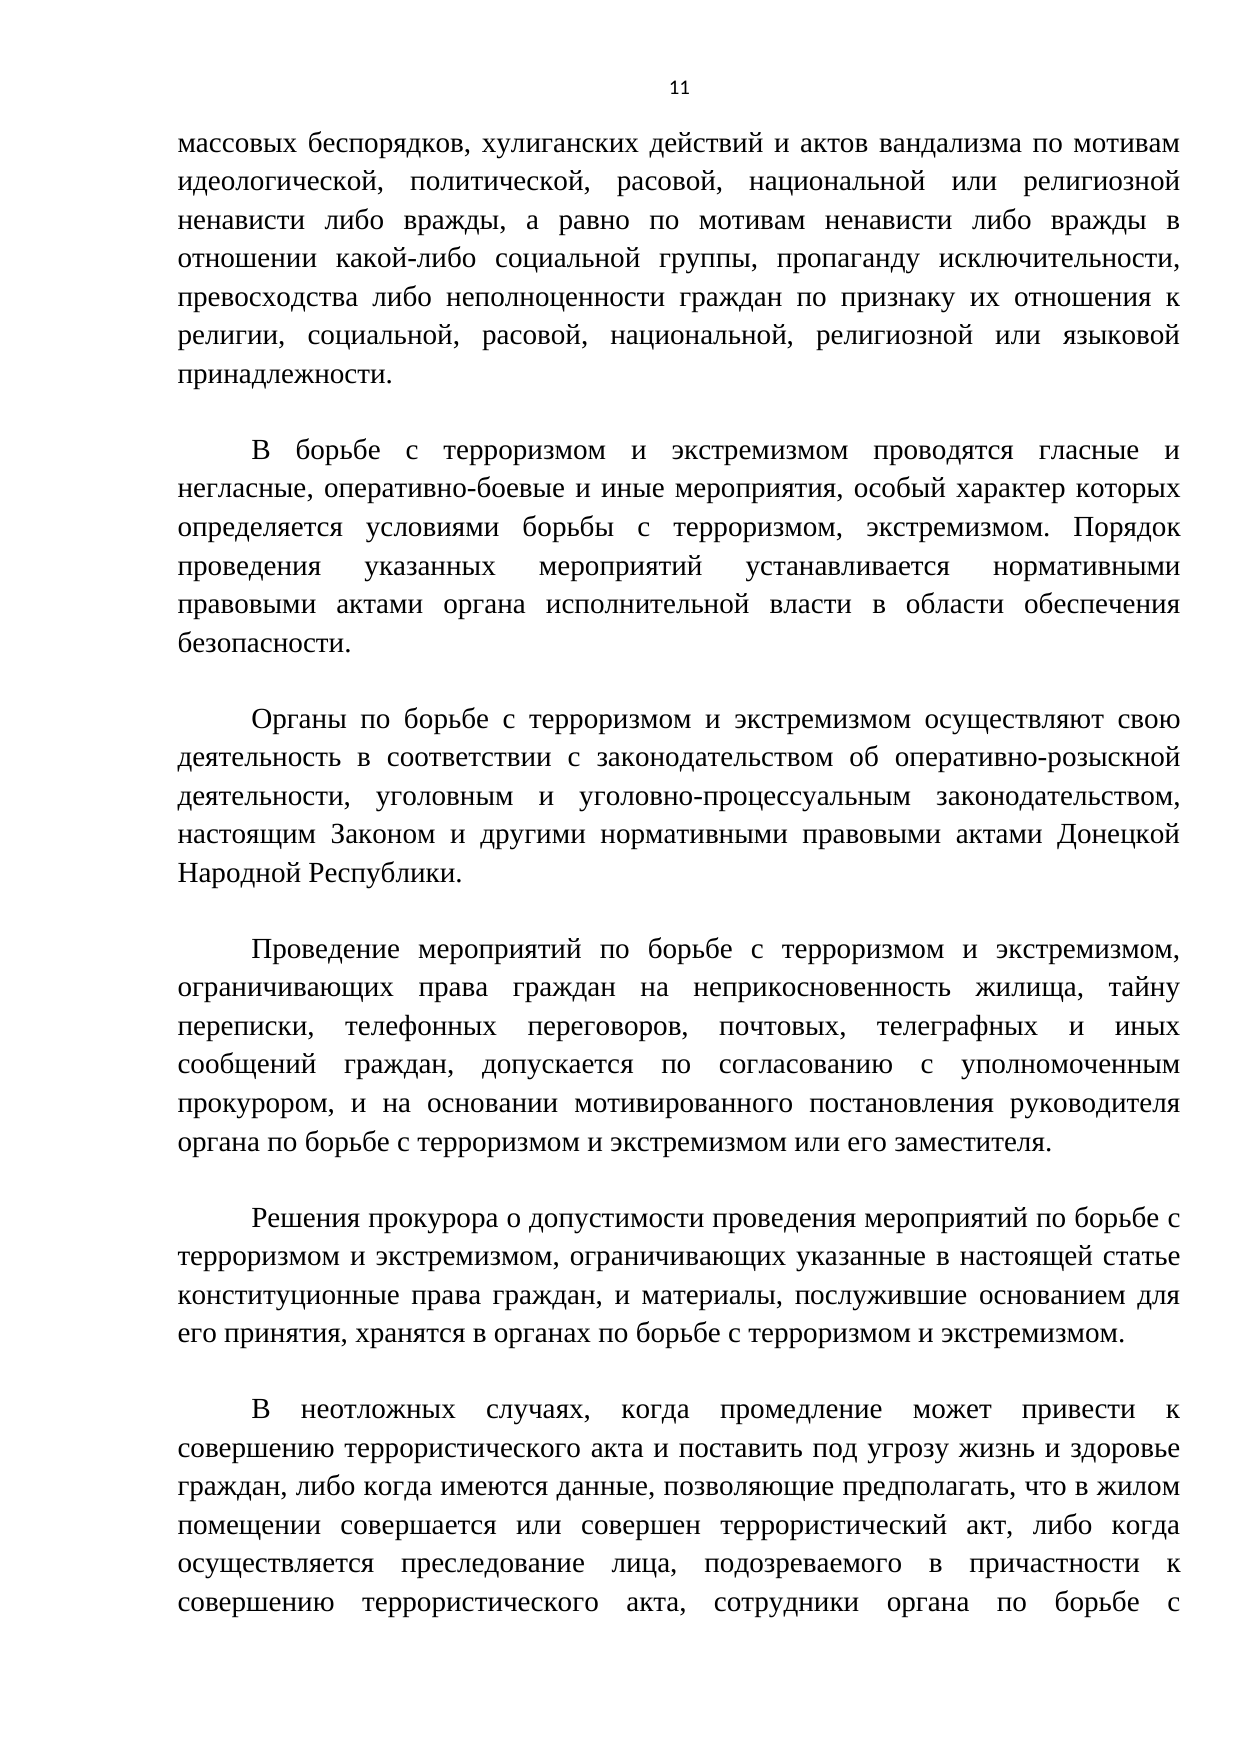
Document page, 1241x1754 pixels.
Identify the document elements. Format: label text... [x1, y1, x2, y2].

text Проведение мероприятий по борьбе с терроризмом и экстремизмом, ограничивающих права граждан на неприкосновенность жилища, тайну переписки, телефонных переговоров, почтовых, телеграфных и иных сообщений граждан, допускается по согласованию с уполномоченным прокурором, и на основании мотивированного постановления руководителя органа по борьбе с терроризмом и экстремизмом или его заместителя. [177, 931, 1181, 1157]
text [177, 125, 1181, 389]
text В борьбе с терроризмом и экстремизмом проводятся гласные и негласные, оперативно-боевые и иные мероприятия, особый характер которых определяется условиями борьбы с терроризмом, экстремизмом. Порядок проведения указанных мероприятий устанавливается нормативными правовыми актами органа исполнительной власти в области обеспечения безопасности. [177, 432, 1181, 658]
text Органы по борьбе с терроризмом и экстремизмом осуществляют свою деятельность в соответствии с законодательством об оперативно-розыскной деятельности, уголовным и уголовно-процессуальным законодательством, настоящим Законом и другими нормативными правовыми актами Донецкой Народной Республики. [177, 701, 1181, 888]
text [177, 1391, 1181, 1618]
text Решения прокурора о допустимости проведения мероприятий по борьбе с терроризмом и экстремизмом, ограничивающих указанные в настоящей статье конституционные права граждан, и материалы, послужившие основанием для его принятия, хранятся в органах по борьбе с терроризмом и экстремизмом. [177, 1200, 1181, 1349]
